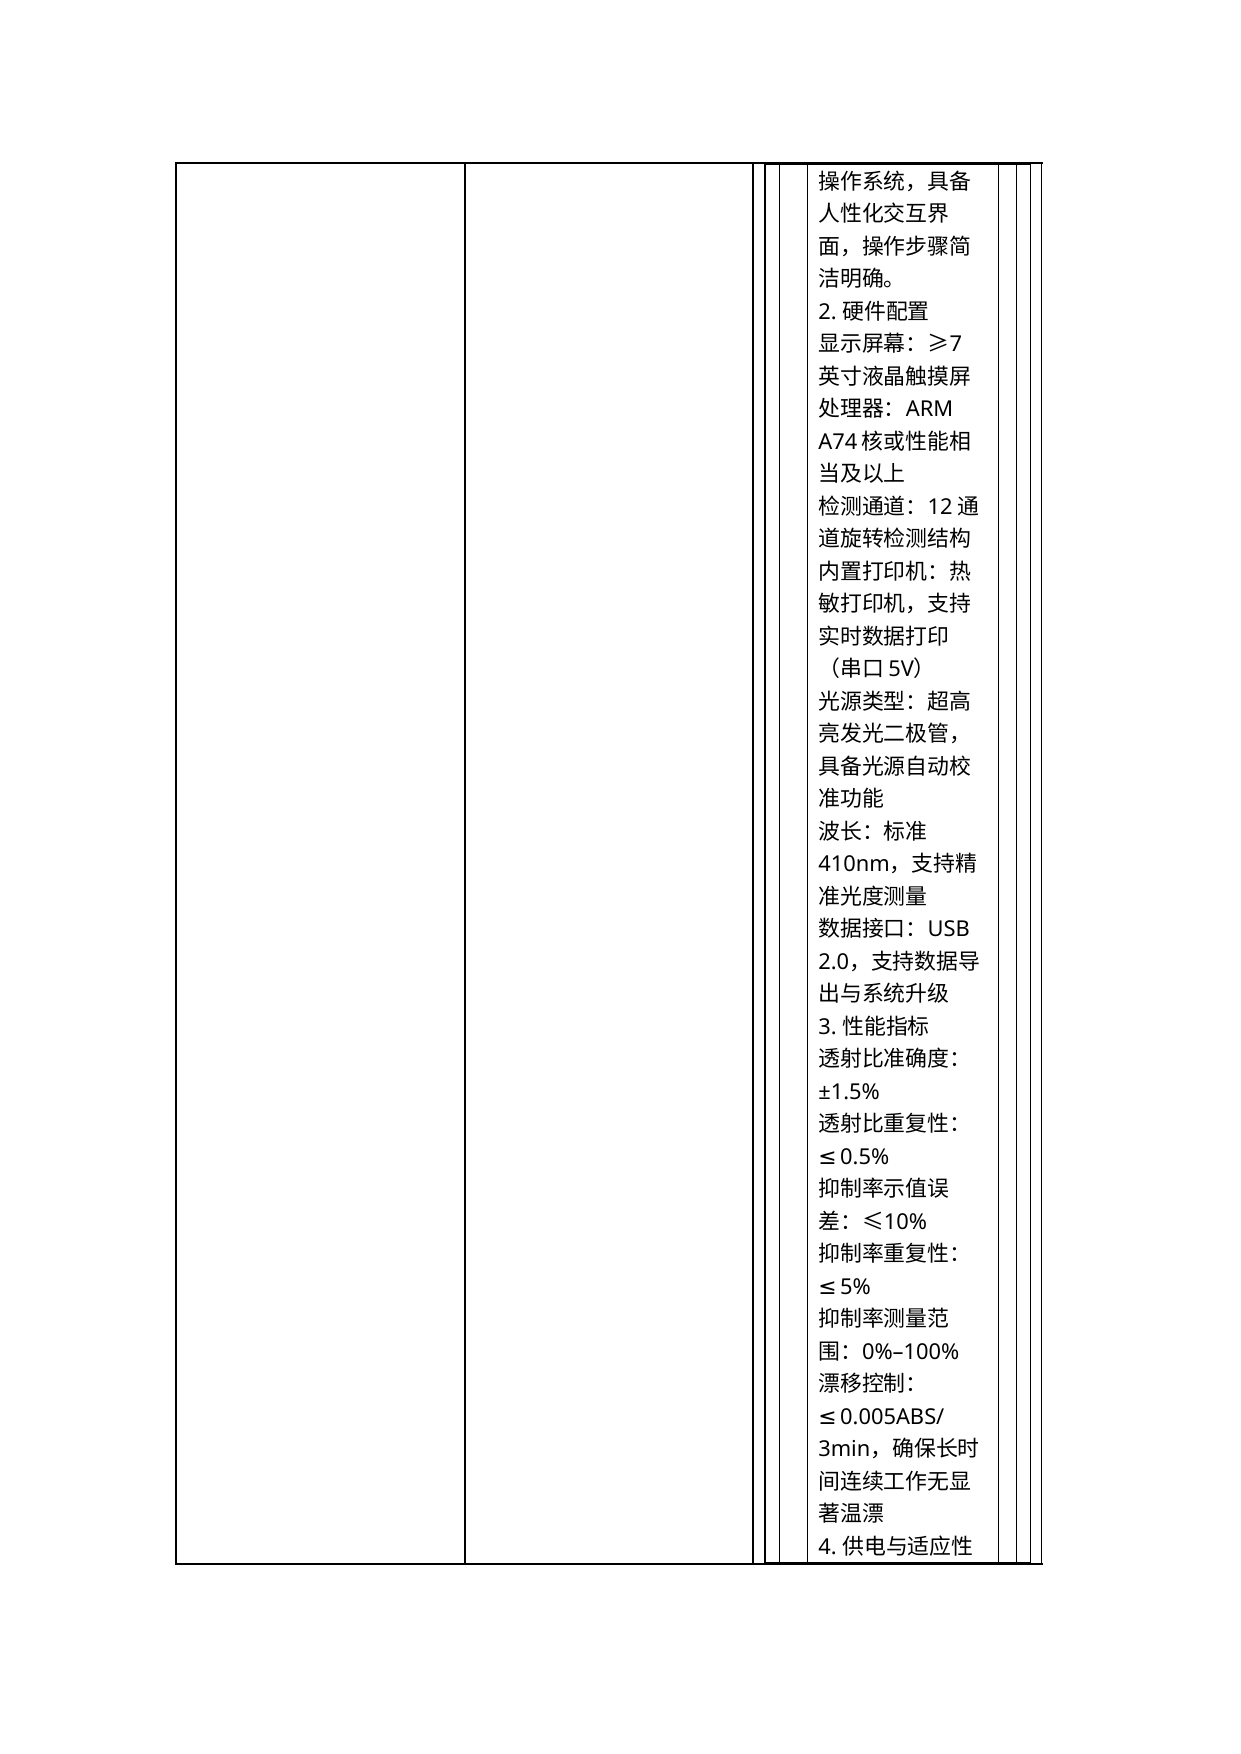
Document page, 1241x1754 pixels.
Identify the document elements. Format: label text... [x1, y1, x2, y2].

table_cell [1031, 164, 1041, 1563]
table_cell [808, 165, 998, 1562]
table_cell 1 [177, 164, 464, 1563]
table_cell [1017, 165, 1030, 1562]
table_cell [999, 165, 1016, 1562]
table_cell [466, 164, 752, 1563]
table_cell [766, 165, 779, 1562]
table_cell [780, 165, 807, 1562]
table_cell [754, 164, 764, 1563]
